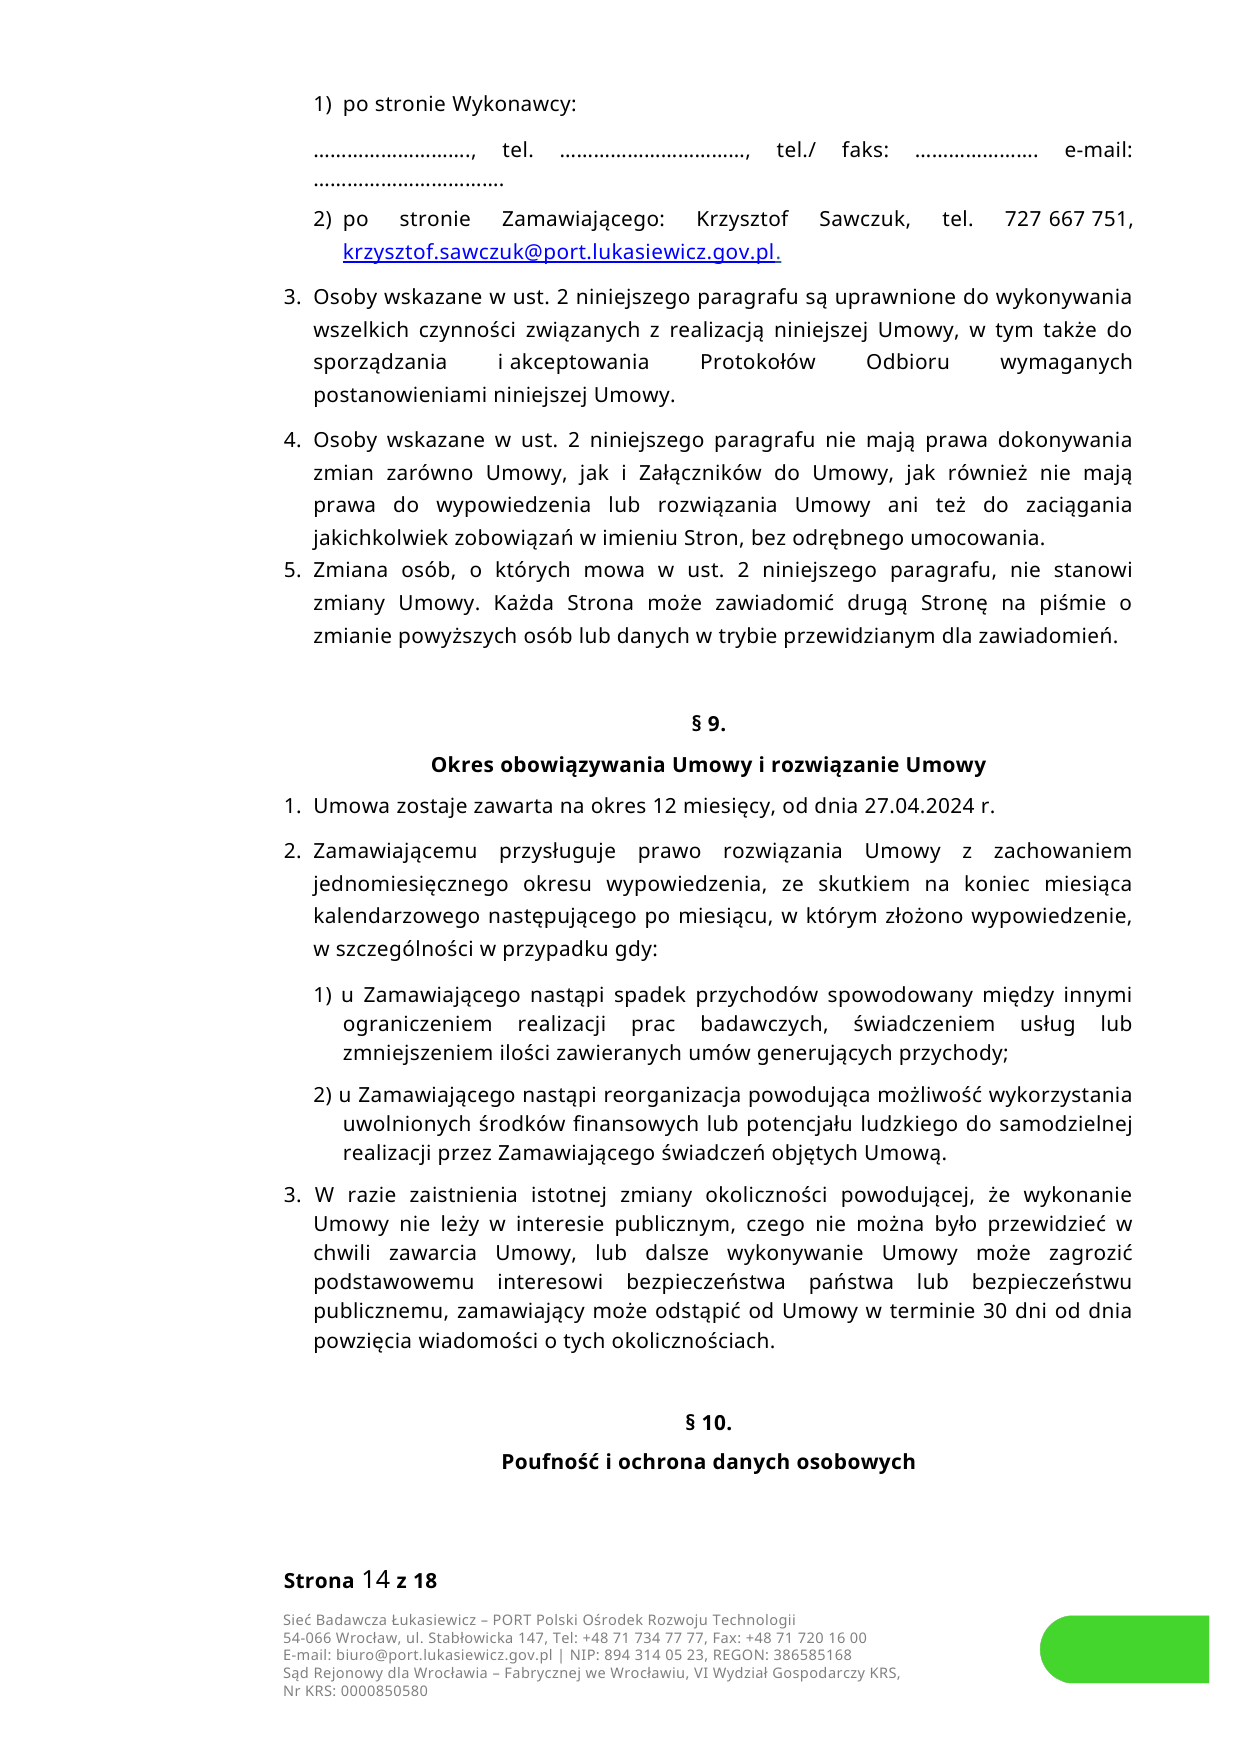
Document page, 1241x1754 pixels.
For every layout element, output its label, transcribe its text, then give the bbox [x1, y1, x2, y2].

text § 10. [283, 1408, 1134, 1437]
text 2) u Zamawiającego nastąpi reorganizacja powodująca możliwość wykorzystania uwolnionych środków finansowych lub potencjału ludzkiego do samodzielnej realizacji przez Zamawiającego świadczeń objętych Umową. [313, 1079, 1134, 1166]
text § 9. [283, 708, 1134, 737]
text Poufność i ochrona danych osobowych [283, 1447, 1134, 1475]
list Osoby wskazane w ust. 2 niniejszego paragrafu nie mają prawa dokonywania zmian zarówno Umowy, jak i Załączników do Umowy, jak również nie mają prawa do wypowiedzenia lub rozwiązania Umowy ani też do zaciągania jakichkolwiek zobowiązań w imieniu Stron, bez odrębnego umocowania. [283, 425, 1134, 551]
text 3. W razie zaistnienia istotnej zmiany okoliczności powodującej, że wykonanie Umowy nie leży w interesie publicznym, czego nie można było przewidzieć w chwili zawarcia Umowy, lub dalsze wykonywanie Umowy może zagrozić podstawowemu interesowi bezpieczeństwa państwa lub bezpieczeństwu publicznemu, zamawiający może odstąpić od Umowy w terminie 30 dni od dnia powzięcia wiadomości o tych okolicznościach. [283, 1179, 1134, 1354]
text 1) u Zamawiającego nastąpi spadek przychodów spowodowany między innymi ograniczeniem realizacji prac badawczych, świadczeniem usług lub zmniejszeniem ilości zawieranych umów generujących przychody; [313, 979, 1134, 1066]
text Okres obowiązywania Umowy i rozwiązanie Umowy [283, 749, 1134, 778]
list Zamawiającemu przysługuje prawo rozwiązania Umowy z zachowaniem jednomiesięcznego okresu wypowiedzenia, ze skutkiem na koniec miesiąca kalendarzowego następującego po miesiącu, w którym złożono wypowiedzenie, w szczególności w przypadku gdy: [283, 836, 1134, 962]
list po stronie Wykonawcy: [313, 89, 1134, 117]
picture [1036, 1611, 1239, 1752]
list Osoby wskazane w ust. 2 niniejszego paragrafu są uprawnione do wykonywania wszelkich czynności związanych z realizacją niniejszej Umowy, w tym także do sporządzania i akceptowania Protokołów Odbioru wymaganych postanowieniami niniejszej Umowy. [283, 282, 1134, 408]
list Zmiana osób, o których mowa w ust. 2 niniejszego paragrafu, nie stanowi zmiany Umowy. Każda Strona może zawiadomić drugą Stronę na piśmie o zmianie powyższych osób lub danych w trybie przewidzianym dla zawiadomień. [283, 556, 1134, 649]
list Umowa zostaje zawarta na okres 12 miesięcy, od dnia 27.04.2024 r. [283, 791, 1134, 819]
list po stronie Zamawiającego: Krzysztof Sawczuk, tel. 727 667 751, krzysztof.sawczuk@port.lukasiewicz.gov.pl. [313, 204, 1134, 266]
text ………………………., tel. ……………………………, tel./ faks: …………………. e-mail: ……………………………. [313, 134, 1134, 192]
